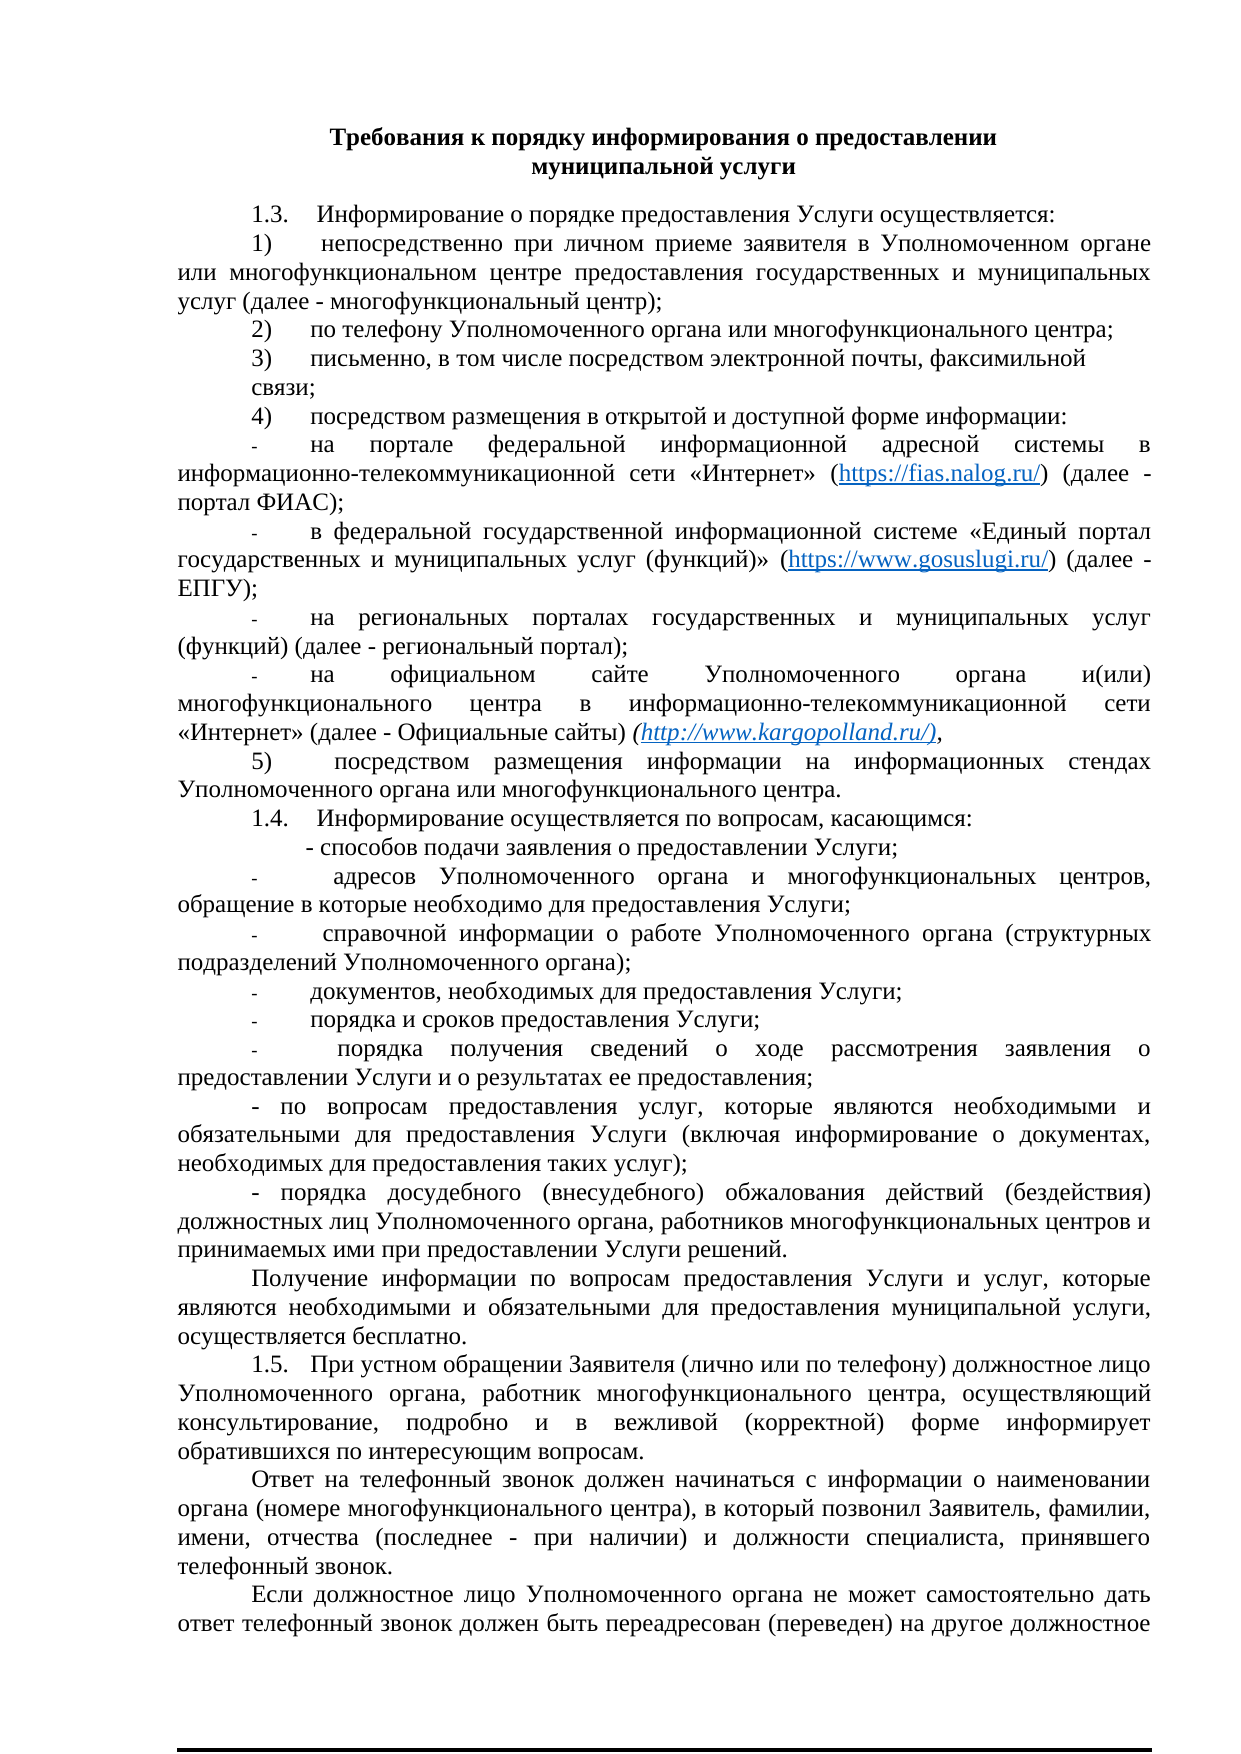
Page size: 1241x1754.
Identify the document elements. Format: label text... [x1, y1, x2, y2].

text связи; [177, 372, 1152, 401]
list справочной информации о работе Уполномоченного органа (структурных подразделений Уполномоченного органа); [177, 918, 1152, 976]
list письменно, в том числе посредством электронной почты, факсимильной [177, 343, 1152, 372]
list посредством размещения в открытой и доступной форме информации: [177, 401, 1152, 429]
list на региональных порталах государственных и муниципальных услуг (функций) (далее - региональный портал); [177, 602, 1152, 659]
list на официальном сайте Уполномоченного органа и(или) многофункционального центра в информационно-телекоммуникационной сети «Интернет» (далее - Официальные сайты) (http://www.kargopolland.ru/), [177, 659, 1152, 746]
list в федеральной государственной информационной системе «Единый портал государственных и муниципальных услуг (функций)» (https://www.gosuslugi.ru/) (далее -ЕПГУ); [177, 516, 1152, 602]
text Требования к порядку информирования о предоставлении муниципальной услуги [177, 122, 1149, 180]
text Получение информации по вопросам предоставления Услуги и услуг, которые являются необходимыми и обязательными для предоставления муниципальной услуги, осуществляется бесплатно. [177, 1263, 1152, 1349]
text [177, 1579, 1152, 1637]
text - по вопросам предоставления услуг, которые являются необходимыми и обязательными для предоставления Услуги (включая информирование о документах, необходимых для предоставления таких услуг); [177, 1091, 1152, 1177]
list порядка получения сведений о ходе рассмотрения заявления о предоставлении Услуги и о результатах ее предоставления; [177, 1033, 1152, 1091]
list по телефону Уполномоченного органа или многофункционального центра; [177, 314, 1152, 343]
text - способов подачи заявления о предоставлении Услуги; [232, 832, 1152, 861]
list на портале федеральной информационной адресной системы в информационно-телекоммуникационной сети «Интернет» (https://fias.nalog.ru/) (далее - портал ФИАС); [177, 429, 1152, 516]
list При устном обращении Заявителя (лично или по телефону) должностное лицо Уполномоченного органа, работник многофункционального центра, осуществляющий консультирование, подробно и в вежливой (корректной) форме информирует обратившихся по интересующим вопросам. [177, 1349, 1152, 1464]
list порядка и сроков предоставления Услуги; [177, 1004, 1152, 1033]
text - порядка досудебного (внесудебного) обжалования действий (бездействия) должностных лиц Уполномоченного органа, работников многофункциональных центров и принимаемых ими при предоставлении Услуги решений. [177, 1177, 1152, 1263]
list документов, необходимых для предоставления Услуги; [177, 976, 1152, 1004]
list Информирование осуществляется по вопросам, касающимся: [177, 803, 1152, 832]
list непосредственно при личном приеме заявителя в Уполномоченном органе или многофункциональном центре предоставления государственных и муниципальных услуг (далее - многофункциональный центр); [177, 228, 1152, 314]
list посредством размещения информации на информационных стендах Уполномоченного органа или многофункционального центра. [177, 746, 1152, 803]
list Информирование о порядке предоставления Услуги осуществляется: [177, 199, 1152, 228]
text Ответ на телефонный звонок должен начинаться с информации о наименовании органа (номере многофункционального центра), в который позвонил Заявитель, фамилии, имени, отчества (последнее - при наличии) и должности специалиста, принявшего телефонный звонок. [177, 1464, 1152, 1579]
list адресов Уполномоченного органа и многофункциональных центров, обращение в которые необходимо для предоставления Услуги; [177, 861, 1152, 918]
